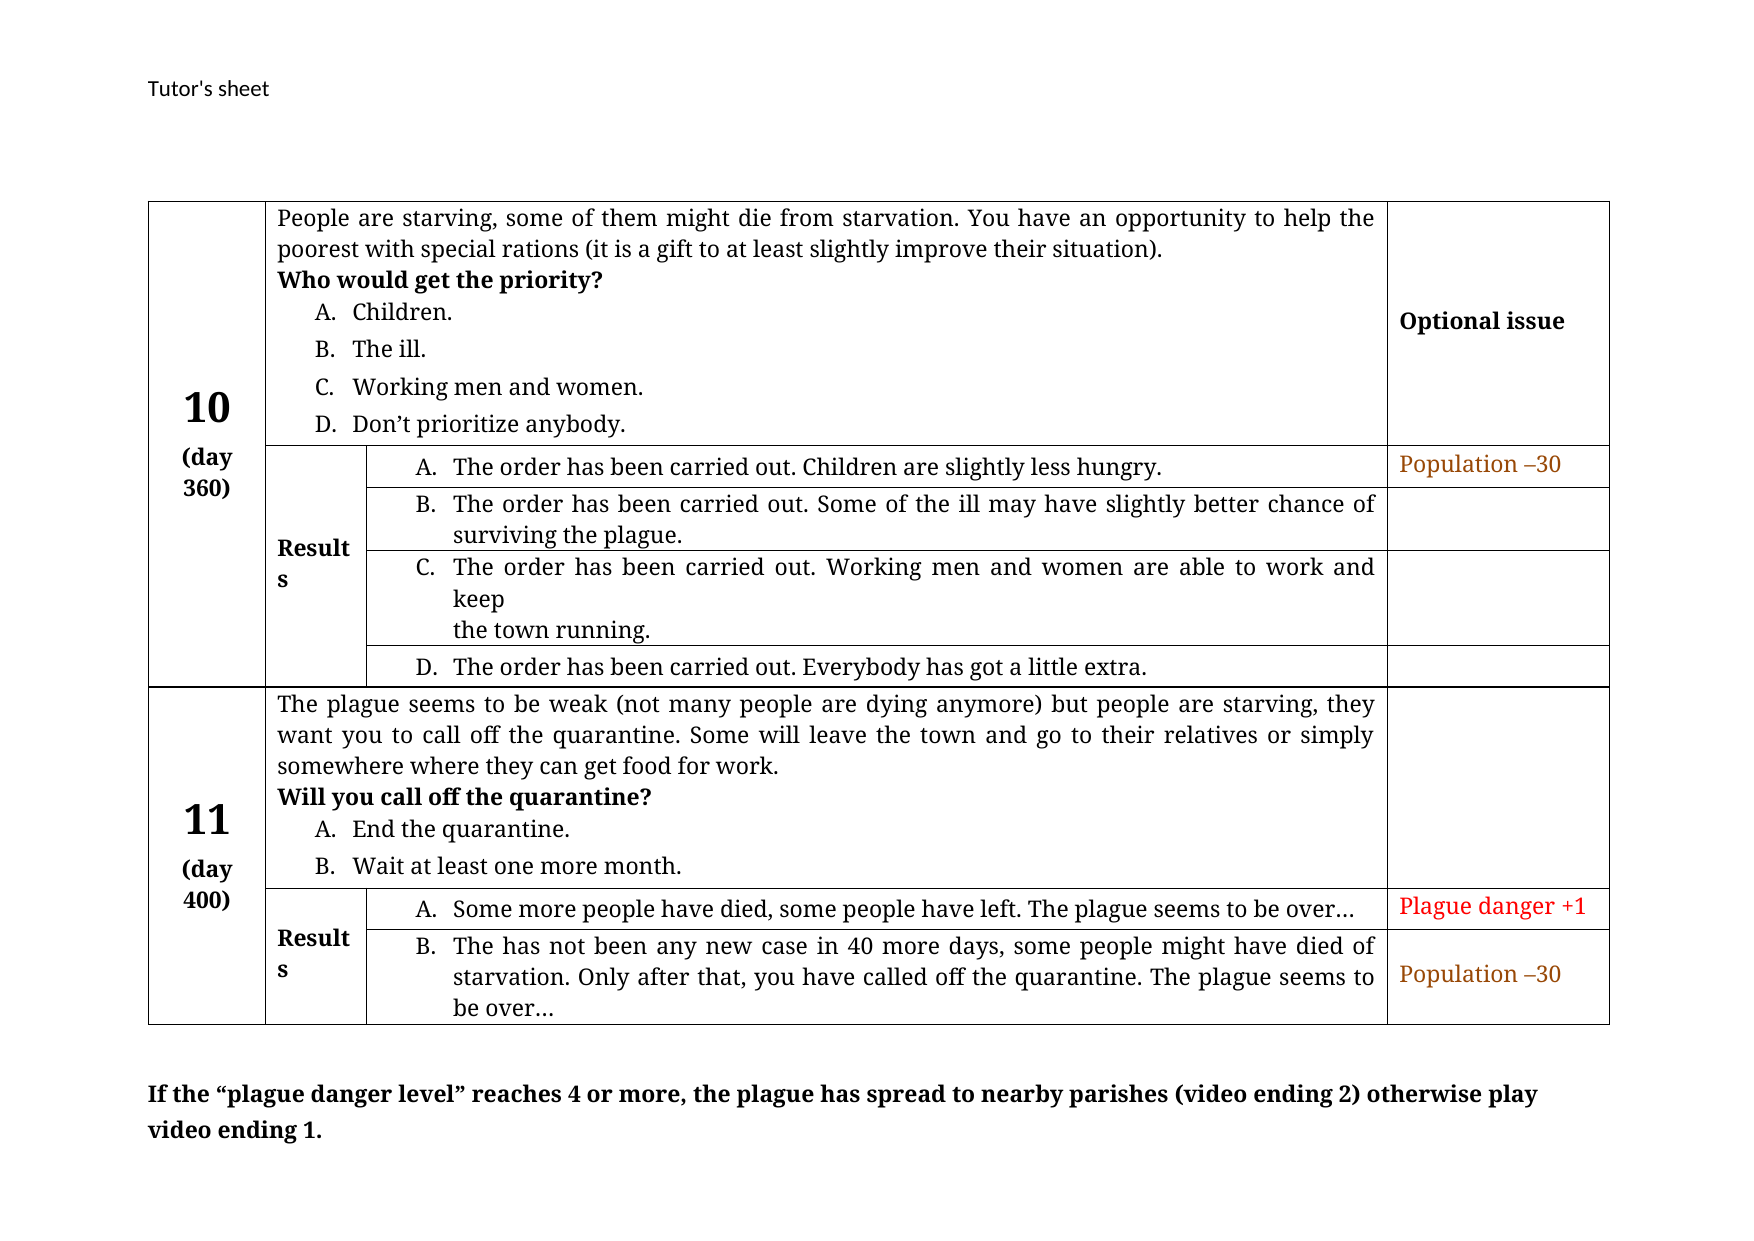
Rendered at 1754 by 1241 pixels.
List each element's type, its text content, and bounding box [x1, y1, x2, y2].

table_cell The has not been any new case in 40 more days, some people might have died of starvation. Only after that, you have called off the quarantine. The plague seems to be over… [367, 930, 1387, 1024]
table_cell The order has been carried out. Everybody has got a little extra. [367, 646, 1387, 686]
table_cell [1388, 688, 1609, 887]
table_cell Results [266, 889, 366, 1024]
table_header People are starving, some of them might die from starvation. You have an opportunity to help the poorest with special rations (it is a gift to at least slightly improve their situation). Who would get the priority? Children. The ill. Working men and women. Don’t prioritize anybody. [266, 202, 1387, 445]
table_cell Some more people have died, some people have left. The plague seems to be over… [367, 889, 1387, 929]
table_cell Population –30 [1388, 446, 1609, 487]
table_cell [1388, 646, 1609, 686]
table_cell The order has been carried out. Working men and women are able to work and keep the town running. [367, 551, 1387, 645]
table_cell [1388, 551, 1609, 645]
text If the “plague danger level” reaches 4 or more, the plague has spread to nearby parishes (video ending 2) otherwise play video ending 1. [148, 1078, 1606, 1145]
table_header Optional issue [1388, 202, 1609, 445]
table_cell Plague danger +1 [1388, 889, 1609, 929]
table_cell 11 (day 400) [149, 688, 265, 1024]
table_cell [1388, 488, 1609, 550]
table_cell The plague seems to be weak (not many people are dying anymore) but people are starving, they want you to call off the quarantine. Some will leave the town and go to their relatives or simply somewhere where they can get food for work. Will you call off the quarantine? End the quarantine. Wait at least one more month. [266, 688, 1387, 887]
table_cell Results [266, 446, 366, 686]
table_header 10 (day 360) [149, 202, 265, 686]
table_cell The order has been carried out. Children are slightly less hungry. [367, 446, 1387, 487]
table_cell Population –30 [1388, 930, 1609, 1024]
table_cell The order has been carried out. Some of the ill may have slightly better chance of surviving the plague. [367, 488, 1387, 550]
